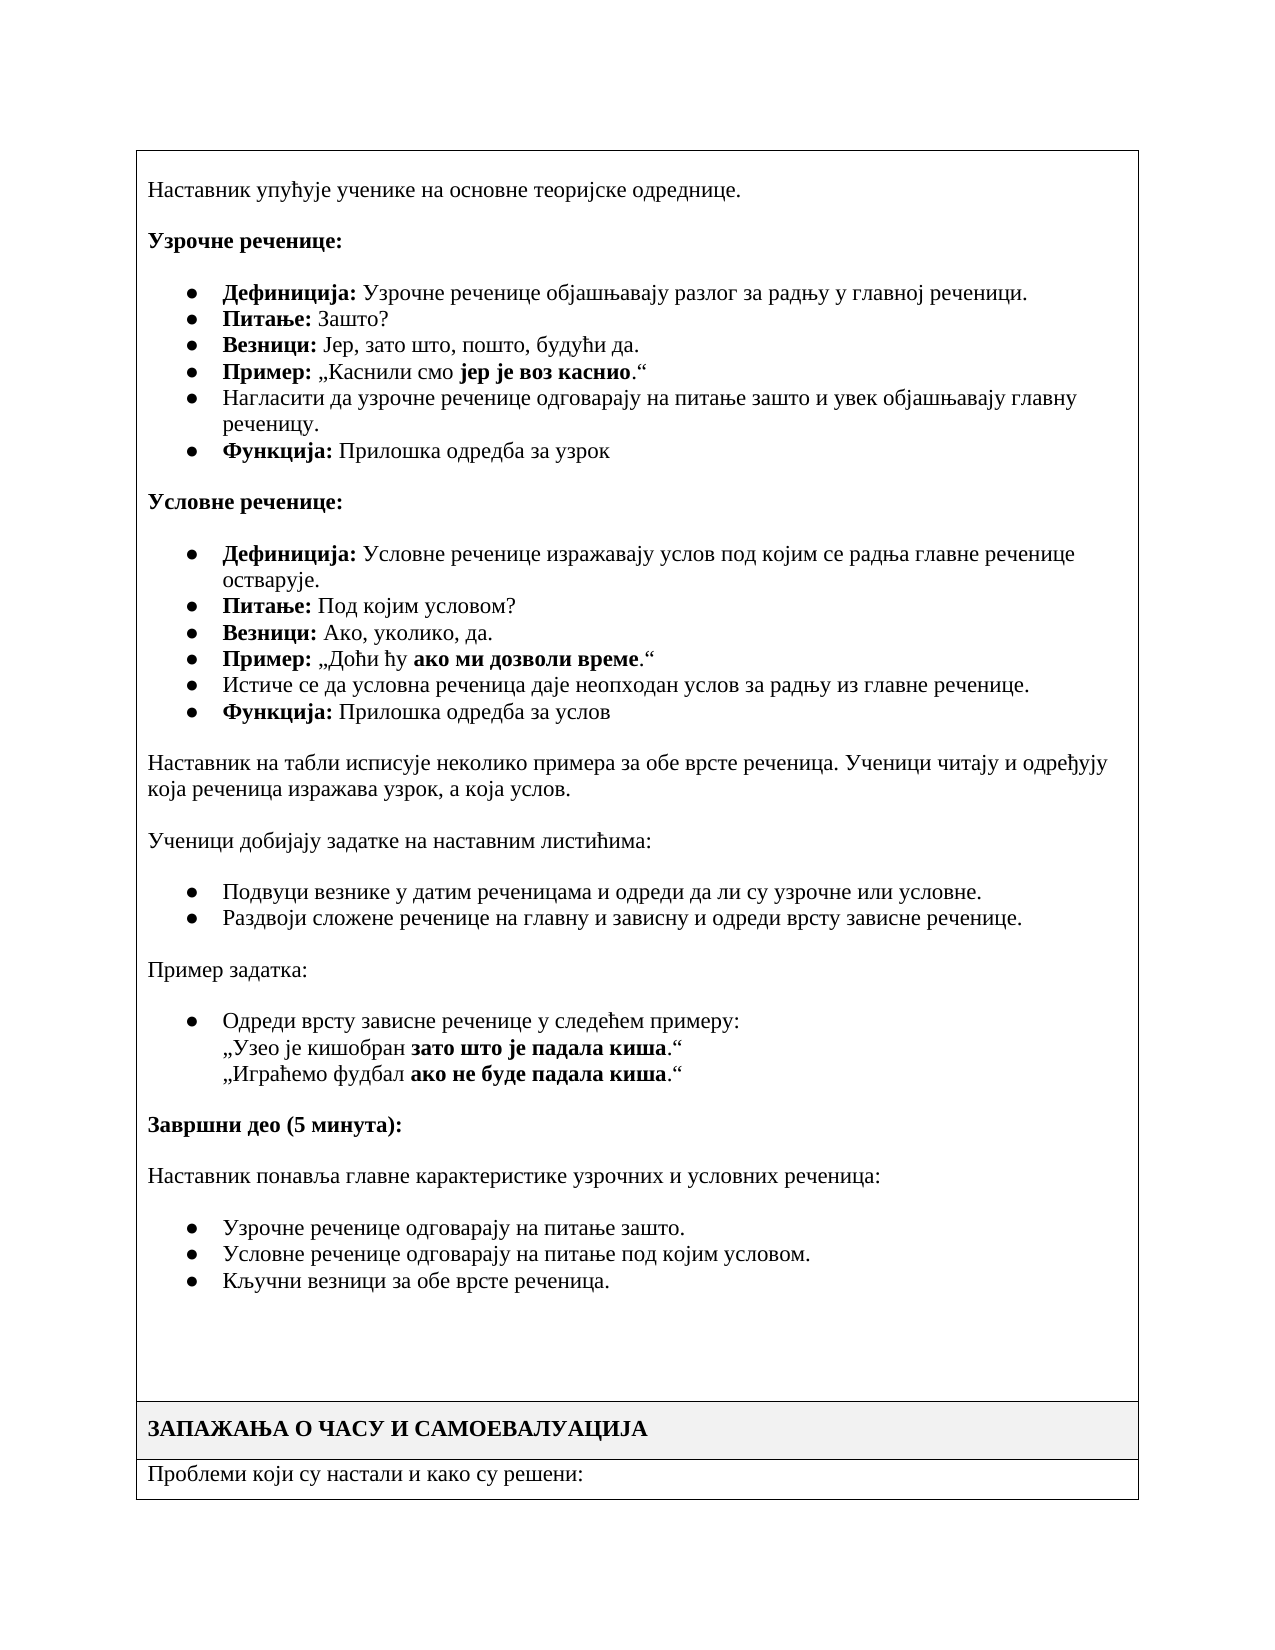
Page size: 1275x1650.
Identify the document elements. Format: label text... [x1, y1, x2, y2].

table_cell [137, 151, 1138, 1401]
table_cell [137, 1460, 1138, 1499]
table_cell ЗАПАЖАЊА О ЧАСУ И САМОЕВАЛУАЦИЈА [137, 1402, 1138, 1459]
